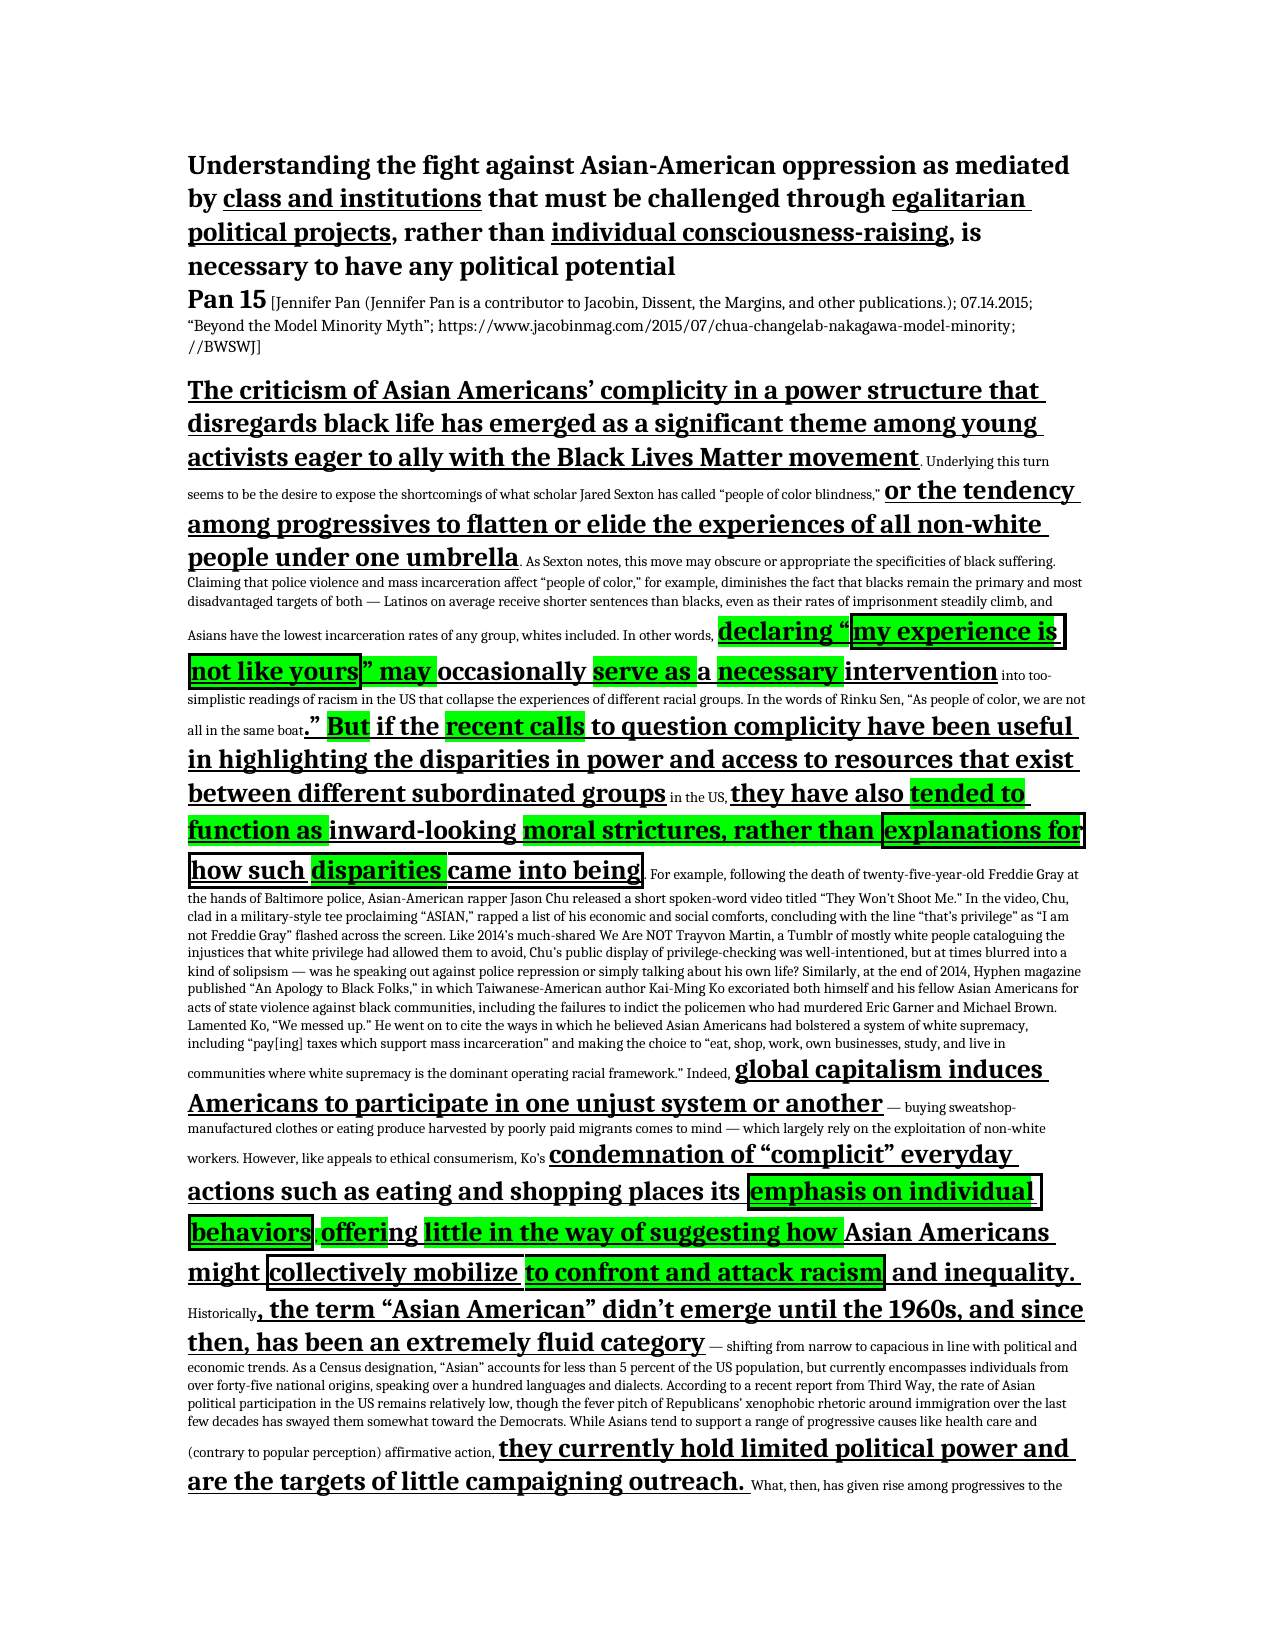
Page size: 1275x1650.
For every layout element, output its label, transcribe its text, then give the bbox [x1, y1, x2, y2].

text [187, 842, 1087, 1497]
subtitle Understanding the fight against Asian-American oppression as mediated by class and institutions that must be challenged through egalitarian political projects, rather than individual consciousness-raising, is necessary to have any political potential [187, 150, 1087, 282]
text Pan 15 [Jennifer Pan (Jennifer Pan is a contributor to Jacobin, Dissent, the Margins, and other publications.); 07.14.2015; “Beyond the Model Minority Myth”; https://www.jacobinmag.com/2015/07/chua-changelab-nakagawa-model-minority; //BWSWJ] [187, 284, 1087, 357]
